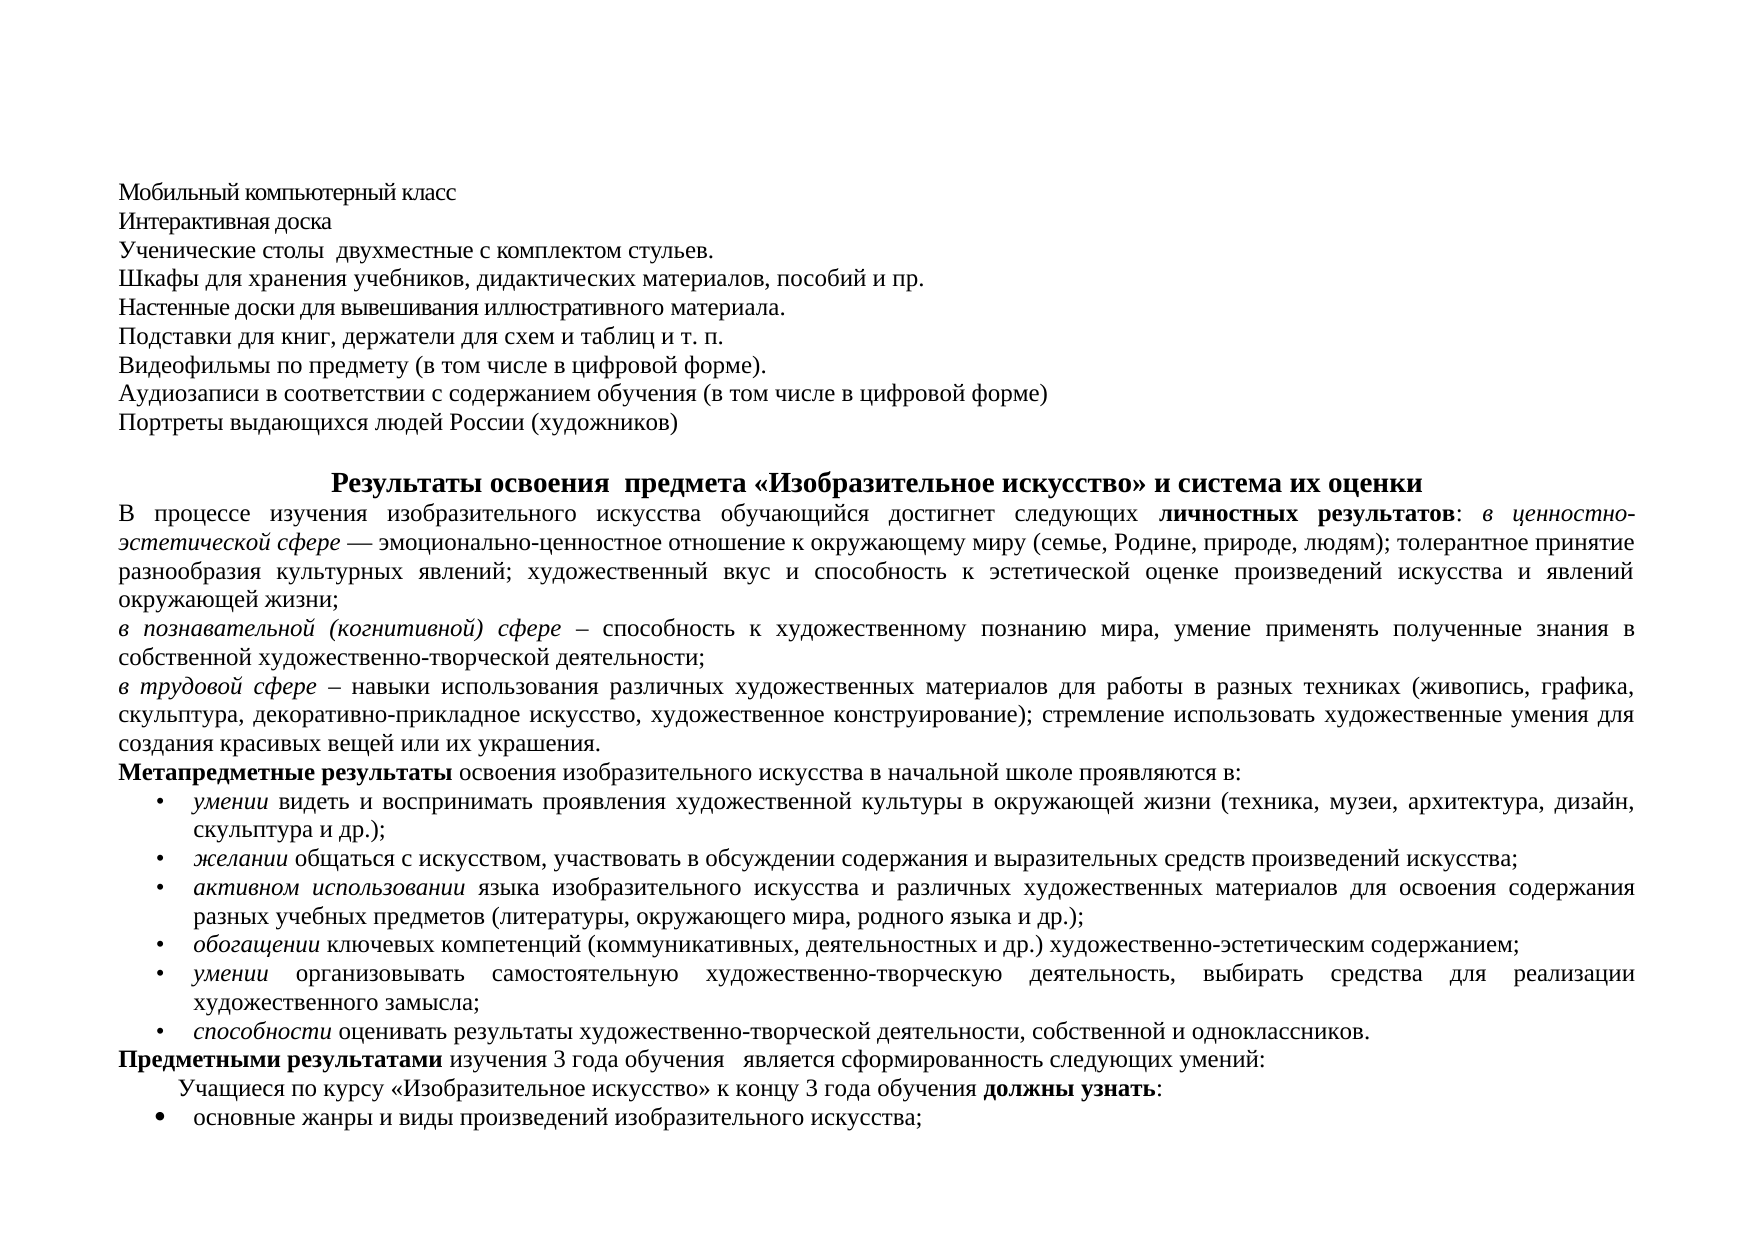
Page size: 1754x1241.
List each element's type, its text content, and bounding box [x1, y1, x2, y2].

list основные жанры и виды произведений изобразительного искусства; [156, 1102, 1636, 1131]
list обогащении ключевых компетенций (коммуникативных, деятельностных и др.) художественно-эстетическим содержанием; [156, 929, 1636, 958]
text Видеофильмы по предмету (в том числе в цифровой форме). [118, 350, 1636, 378]
text Мобильный компьютерный класс [118, 177, 1636, 206]
text Учащиеся по курсу «Изобразительное искусство» к концу 3 года обучения должны узнать: [118, 1073, 1636, 1102]
text в познавательной (когнитивной) сфере – способность к художественному познанию мира, умение применять полученные знания в собственной художественно-творческой деятельности; [118, 613, 1636, 671]
text Интерактивная доска [118, 206, 1636, 235]
text Результаты освоения предмета «Изобразительное искусство» и система их оценки [118, 465, 1636, 498]
list умении видеть и воспринимать проявления художественной культуры в окружающей жизни (техника, музеи, архитектура, дизайн, скульптура и др.); [156, 786, 1636, 843]
text Предметными результатами изучения 3 года обучения является сформированность следующих умений: [118, 1044, 1636, 1073]
text Аудиозаписи в соответствии с содержанием обучения (в том числе в цифровой форме) [118, 378, 1636, 407]
list активном использовании языка изобразительного искусства и различных художественных материалов для освоения содержания разных учебных предметов (литературы, окружающего мира, родного языка и др.); [156, 872, 1636, 929]
text В процессе изучения изобразительного искусства обучающийся достигнет следующих личностных результатов: в ценностно-эстетической сфере — эмоционально-ценностное отношение к окружающему миру (семье, Родине, природе, людям); толерантное принятие разнообразия культурных явлений; художественный вкус и способность к эстетической оценке произведений искусства и явлений окружающей жизни; [118, 498, 1636, 613]
list умении организовывать самостоятельную художественно-творческую деятельность, выбирать средства для реализации художественного замысла; [156, 958, 1636, 1016]
text Портреты выдающихся людей России (художников) [118, 407, 1636, 436]
list желании общаться с искусством, участвовать в обсуждении содержания и выразительных средств произведений искусства; [156, 843, 1636, 872]
text Подставки для книг, держатели для схем и таблиц и т. п. [118, 321, 1636, 350]
text в трудовой сфере – навыки использования различных художественных материалов для работы в разных техниках (живопись, графика, скульптура, декоративно-прикладное искусство, художественное конструирование); стремление использовать художественные умения для создания красивых вещей или их украшения. [118, 671, 1636, 757]
text Настенные доски для вывешивания иллюстративного материала. [118, 292, 1636, 321]
text Ученические столы двухместные с комплектом стульев. [118, 235, 1636, 263]
text Шкафы для хранения учебников, дидактических материалов, пособий и пр. [118, 263, 1636, 292]
text Метапредметные результаты освоения изобразительного искусства в начальной школе проявляются в: [118, 757, 1636, 786]
list способности оценивать результаты художественно-творческой деятельности, собственной и одноклассников. [156, 1016, 1636, 1044]
